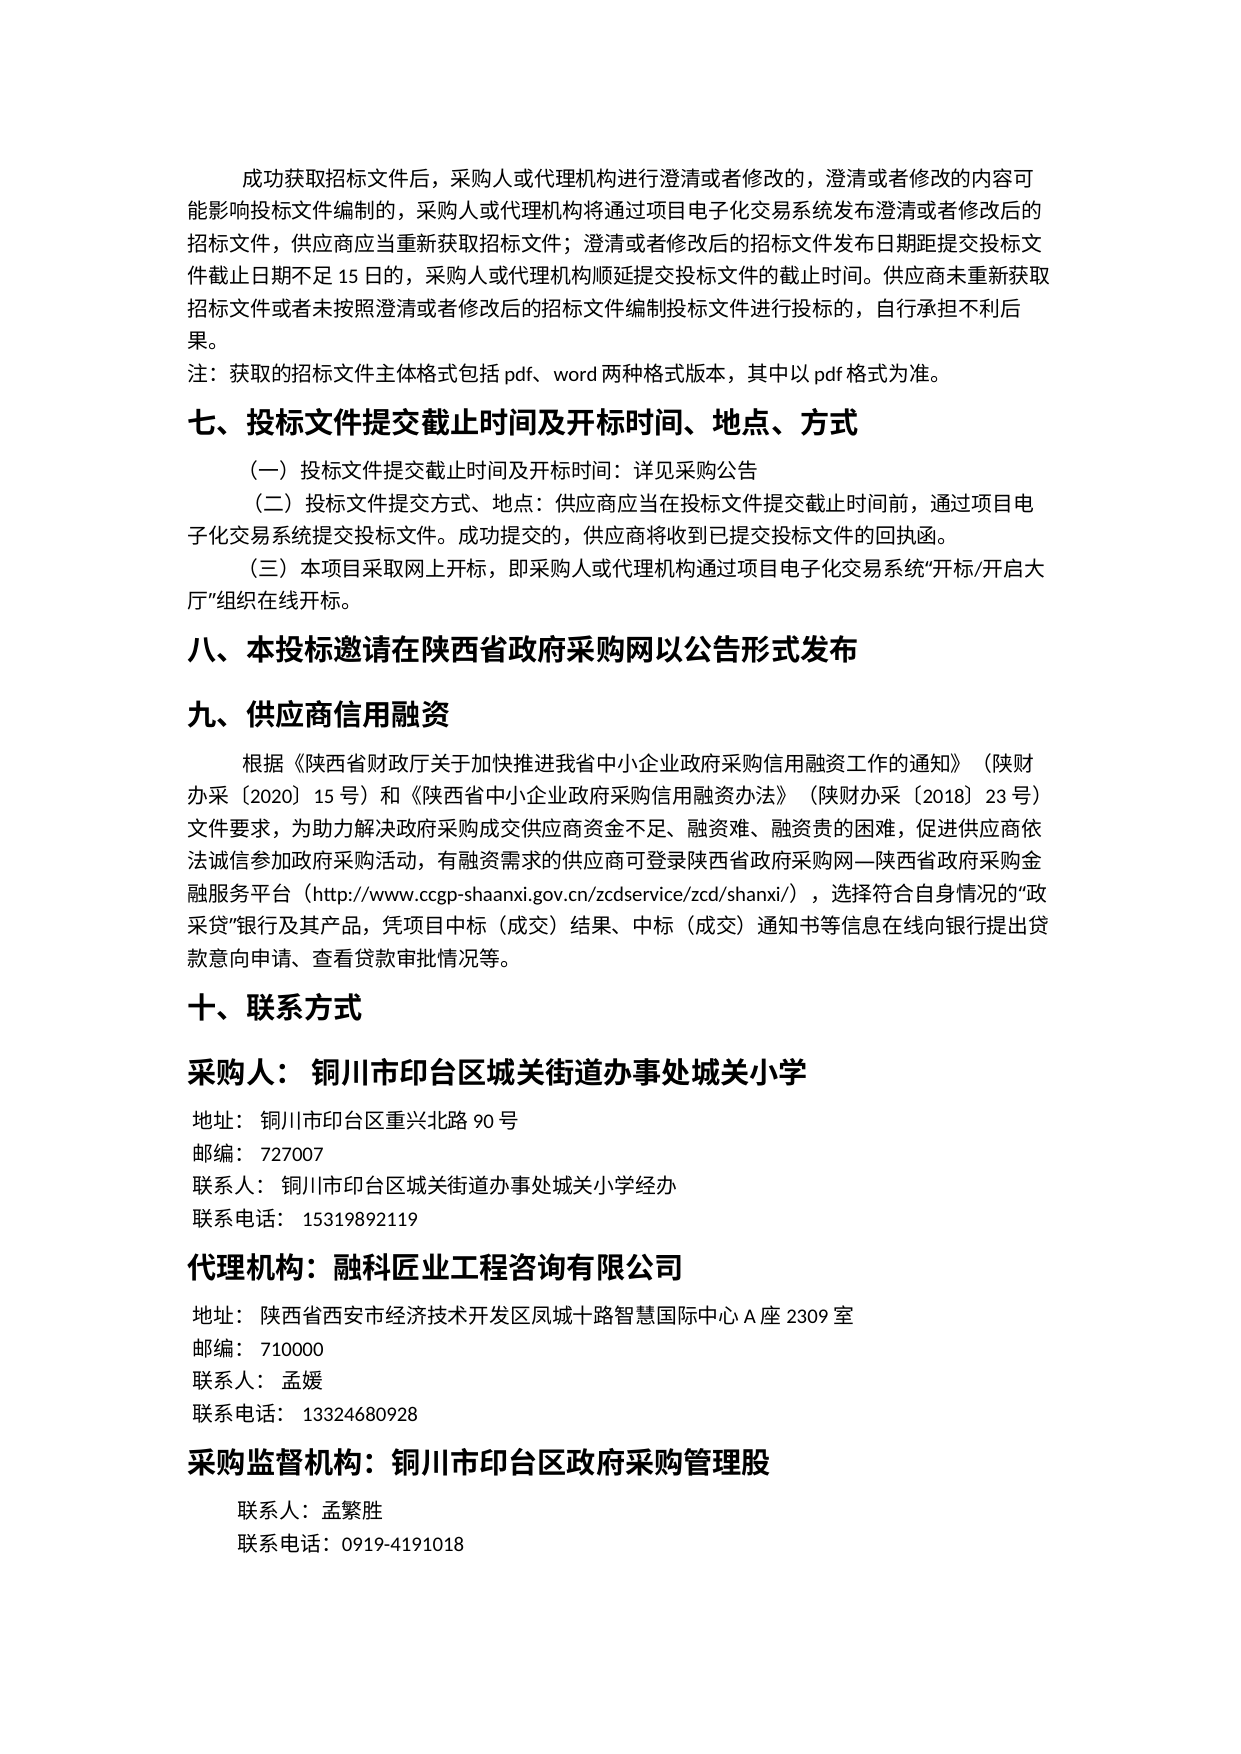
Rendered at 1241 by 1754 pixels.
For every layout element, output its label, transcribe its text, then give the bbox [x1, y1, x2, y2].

text 根据《陕西省财政厅关于加快推进我省中小企业政府采购信用融资工作的通知》（陕财办采〔2020〕15 号）和《陕西省中小企业政府采购信用融资办法》（陕财办采〔2018〕23 号）文件要求，为助力解决政府采购成交供应商资金不足、融资难、融资贵的困难，促进供应商依法诚信参加政府采购活动，有融资需求的供应商可登录陕西省政府采购网—陕西省政府采购金融服务平台（http://www.ccgp-shaanxi.gov.cn/zcdservice/zcd/shanxi/），选择符合自身情况的“政采贷”银行及其产品，凭项目中标（成交）结果、中标（成交）通知书等信息在线向银行提出贷款意向申请、查看贷款审批情况等。 [187, 747, 1053, 974]
text 十、联系方式 [187, 974, 1053, 1039]
text 邮编： 727007 [187, 1137, 1053, 1169]
text 代理机构：融科匠业工程咨询有限公司 [187, 1234, 1053, 1299]
text 采购监督机构：铜川市印台区政府采购管理股 [187, 1429, 1053, 1494]
text 联系电话： 13324680928 [187, 1397, 1053, 1429]
text 八、本投标邀请在陕西省政府采购网以公告形式发布 [187, 617, 1053, 682]
text 联系电话： 15319892119 [187, 1202, 1053, 1234]
text （三）本项目采取网上开标，即采购人或代理机构通过项目电子化交易系统“开标/开启大厅”组织在线开标。 [187, 552, 1053, 617]
text 联系电话：0919-4191018 [187, 1527, 1053, 1559]
text 地址： 铜川市印台区重兴北路90号 [187, 1104, 1053, 1137]
text 地址： 陕西省西安市经济技术开发区凤城十路智慧国际中心A座 2309 室 [187, 1299, 1053, 1332]
text 成功获取招标文件后，采购人或代理机构进行澄清或者修改的，澄清或者修改的内容可能影响投标文件编制的，采购人或代理机构将通过项目电子化交易系统发布澄清或者修改后的招标文件，供应商应当重新获取招标文件；澄清或者修改后的招标文件发布日期距提交投标文件截止日期不足15日的，采购人或代理机构顺延提交投标文件的截止时间。供应商未重新获取招标文件或者未按照澄清或者修改后的招标文件编制投标文件进行投标的，自行承担不利后果。 [187, 162, 1053, 357]
text 联系人： 铜川市印台区城关街道办事处城关小学经办 [187, 1169, 1053, 1202]
text （二）投标文件提交方式、地点：供应商应当在投标文件提交截止时间前，通过项目电子化交易系统提交投标文件。成功提交的，供应商将收到已提交投标文件的回执函。 [187, 487, 1053, 552]
text 九、供应商信用融资 [187, 682, 1053, 747]
text 七、投标文件提交截止时间及开标时间、地点、方式 [187, 389, 1053, 454]
text 邮编： 710000 [187, 1332, 1053, 1364]
text 联系人： 孟媛 [187, 1364, 1053, 1397]
text 联系人：孟繁胜 [187, 1494, 1053, 1527]
text 注：获取的招标文件主体格式包括pdf、word两种格式版本，其中以pdf格式为准。 [187, 357, 1053, 389]
text （一）投标文件提交截止时间及开标时间：详见采购公告 [187, 454, 1053, 487]
text 采购人： 铜川市印台区城关街道办事处城关小学 [187, 1039, 1053, 1104]
